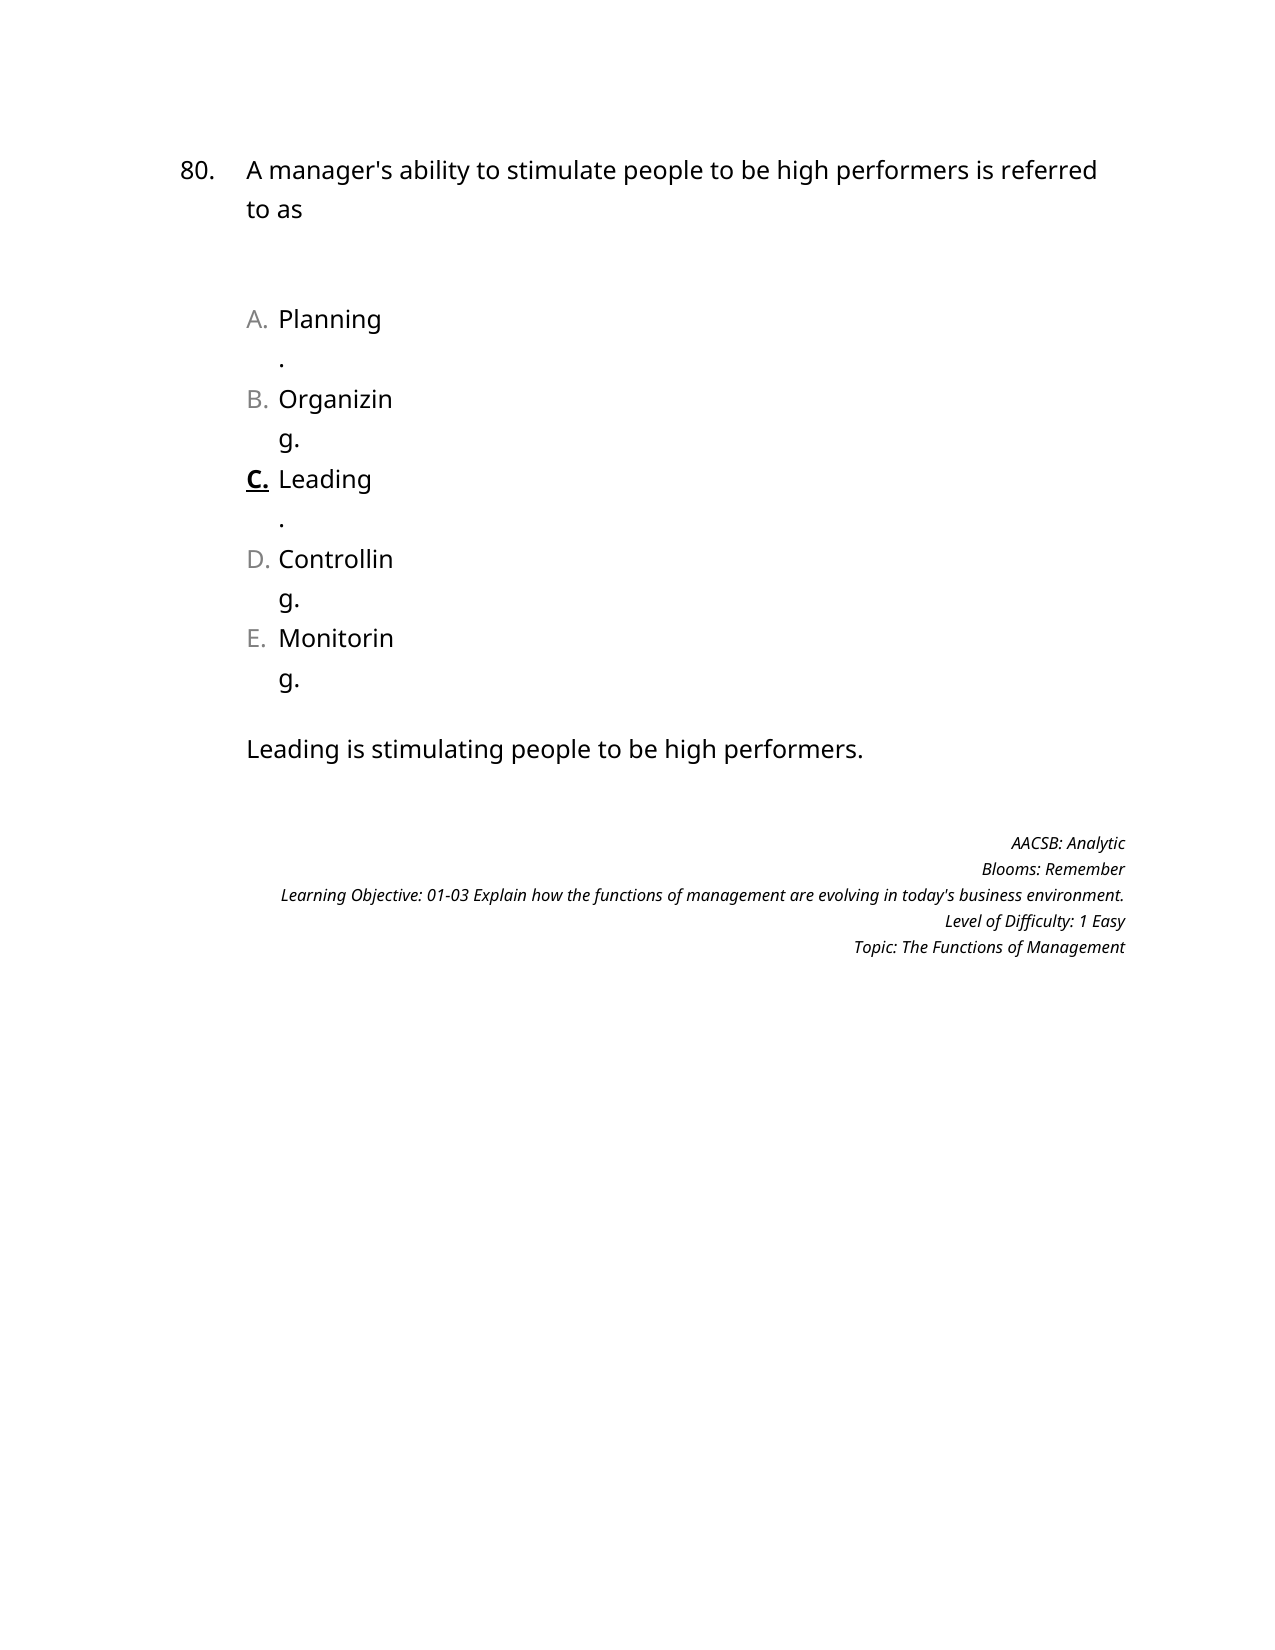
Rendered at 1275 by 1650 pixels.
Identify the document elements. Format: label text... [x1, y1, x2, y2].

table_header A manager's ability to stimulate people to be high performers is referred to as Leading is stimulating people to be high performers. [246, 153, 1125, 803]
table_header AACSB: Analytic Blooms: Remember Learning Objective: 01-03 Explain how the functions of management are evolving in today's business environment. Level of Difficulty: 1 Easy Topic: The Functions of Management [180, 832, 1125, 995]
table_header 80. [180, 153, 246, 803]
